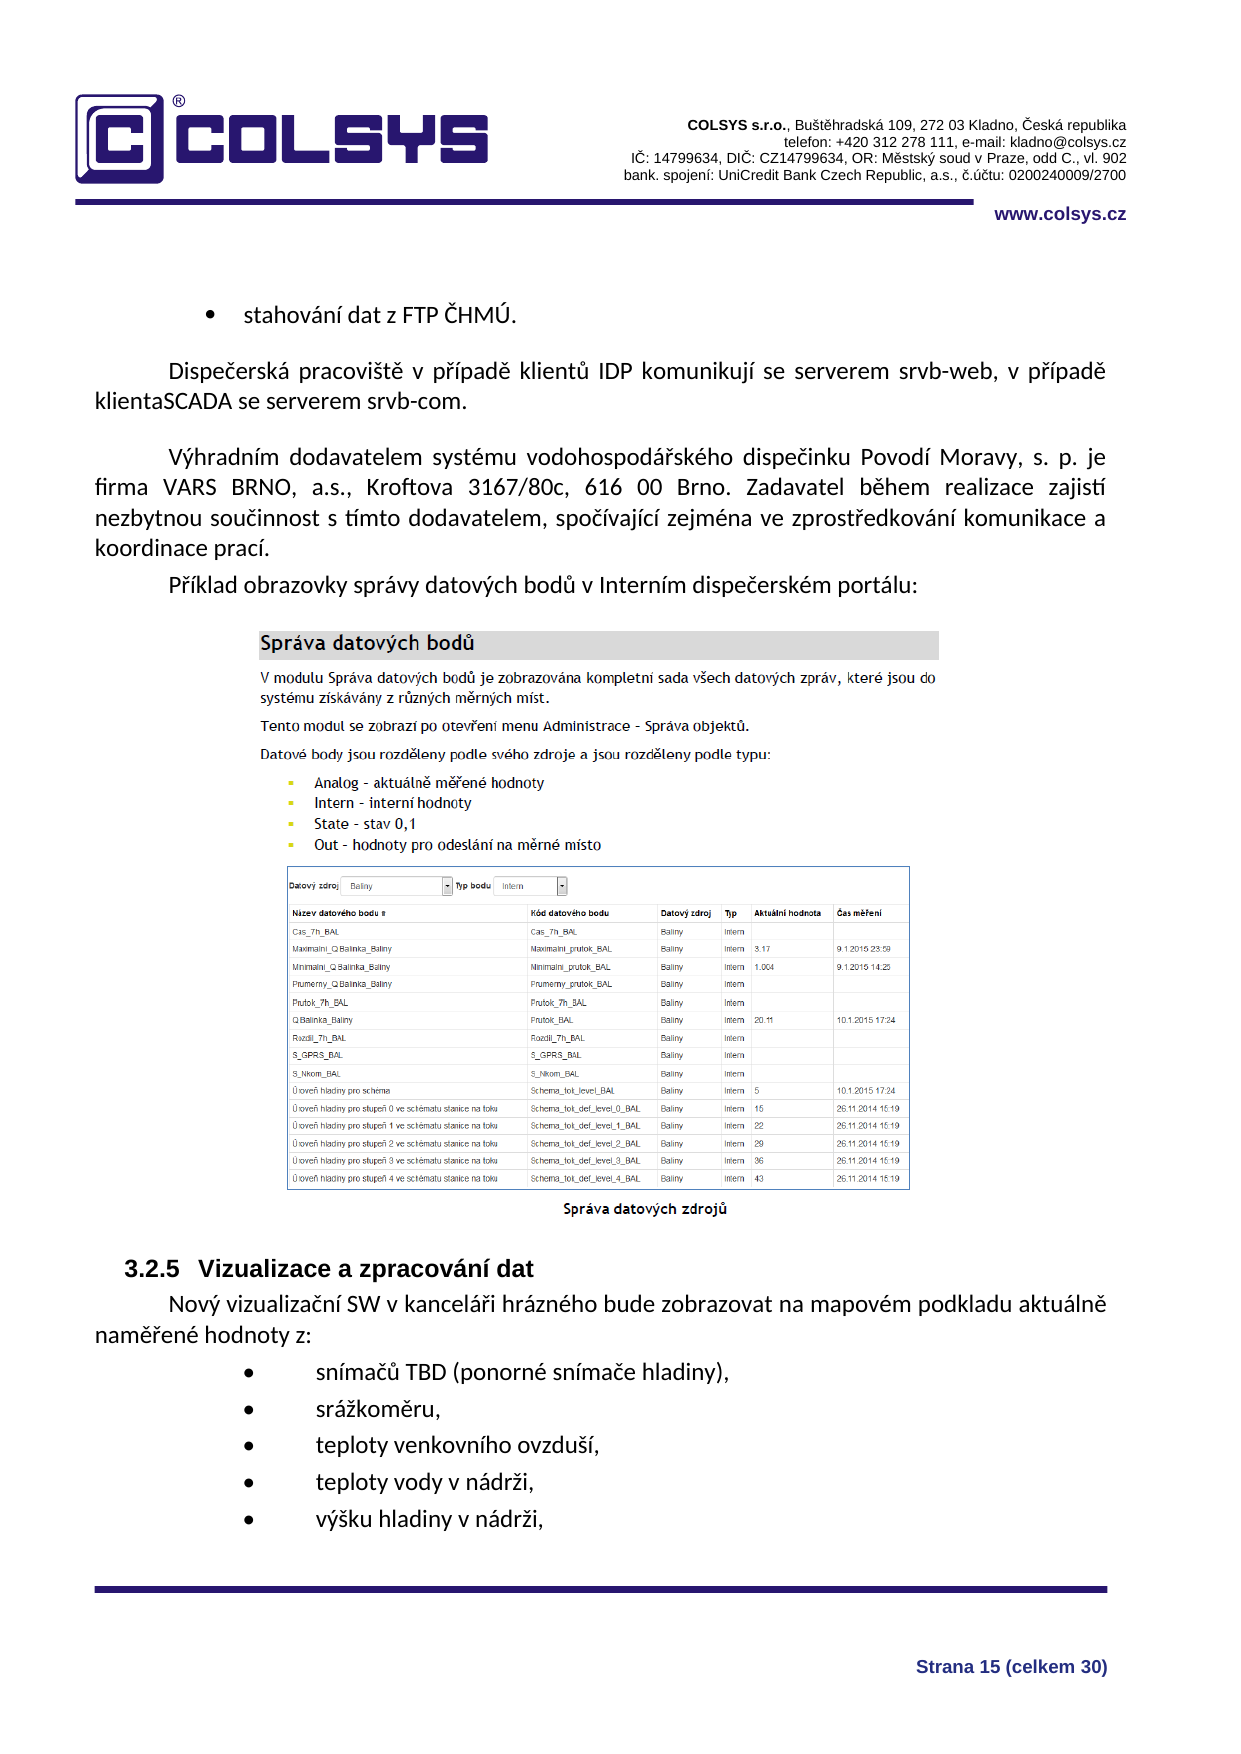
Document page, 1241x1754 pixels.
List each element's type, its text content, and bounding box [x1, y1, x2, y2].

list výšku hladiny v nádrži, [242, 1503, 1107, 1533]
text Výhradním dodavatelem systému vodohospodářského dispečinku Povodí Moravy, s. p. je firma VARS BRNO, a.s., Kroftova 3167/80c, 616 00 Brno. Zadavatel během realizace zajistí nezbytnou součinnost s tímto dodavatelem, spočívající zejména ve zprostředkování komunikace a koordinace prací. [94, 441, 1107, 563]
picture [221, 614, 966, 1229]
list srážkoměru, [242, 1393, 1107, 1423]
text Příklad obrazovky správy datových bodů v Interním dispečerském portálu: [94, 569, 1107, 600]
text Dispečerská pracoviště v případě klientů IDP komunikují se serverem srvb-web, v případě klientaSCADA se serverem srvb-com. [94, 355, 1107, 416]
list stahování dat z FTP ČHMÚ. [206, 299, 1107, 330]
list teploty vody v nádrži, [242, 1466, 1107, 1497]
list snímačů TBD (ponorné snímače hladiny), [242, 1356, 1107, 1386]
text Nový vizualizační SW v kanceláři hrázného bude zobrazovat na mapovém podkladu aktuálně naměřené hodnoty z: [94, 1289, 1107, 1350]
list teploty venkovního ovzduší, [242, 1429, 1107, 1460]
